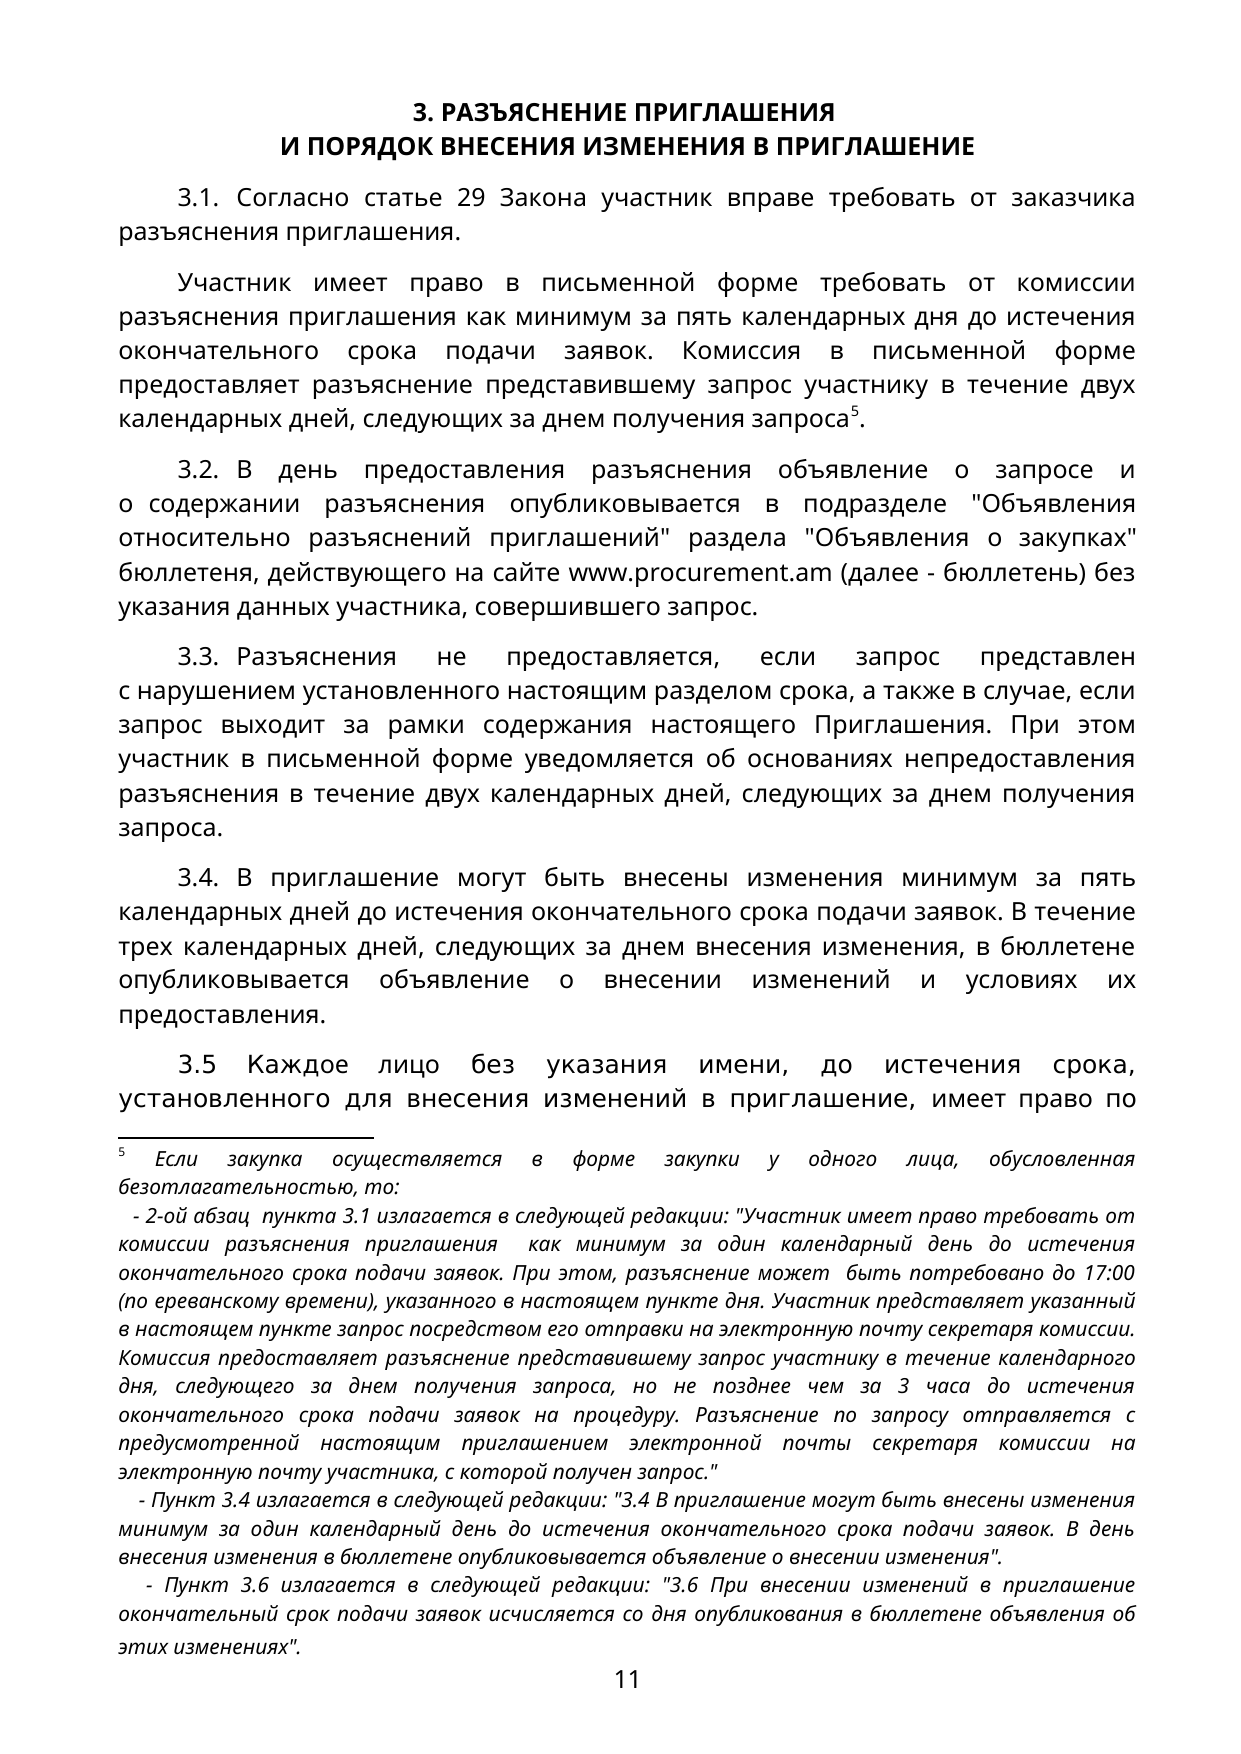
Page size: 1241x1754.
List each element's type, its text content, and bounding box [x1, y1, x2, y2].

text 3.3. Разъяснения не предоставляется, если запрос представлен с нарушением установленного настоящим разделом срока, а также в случае, если запрос выходит за рамки содержания настоящего Приглашения. При этом участник в письменной форме уведомляется об основаниях непредоставления разъяснения в течение двух календарных дней, следующих за днем получения запроса. [118, 639, 1137, 843]
text 3.2. В день предоставления разъяснения объявление о запросе и о содержании разъяснения опубликовывается в подразделе "Объявления относительно разъяснений приглашений" раздела "Объявления о закупках" бюллетеня, действующего на сайте www.procurement.am (далее - бюллетень) без указания данных участника, совершившего запрос. [118, 452, 1137, 622]
text 3.4. В приглашение могут быть внесены изменения минимум за пять календарных дней до истечения окончательного срока подачи заявок. В течение трех календарных дней, следующих за днем внесения изменения, в бюллетене опубликовывается объявление о внесении изменений и условиях их предоставления. [118, 860, 1137, 1030]
text 3. РАЗЪЯСНЕНИЕ ПРИГЛАШЕНИЯ И ПОРЯДОК ВНЕСЕНИЯ ИЗМЕНЕНИЯ В ПРИГЛАШЕНИЕ [118, 95, 1137, 163]
text 3.1. Согласно статье 29 Закона участник вправе требовать от заказчика разъяснения приглашения. [118, 180, 1137, 248]
text Участник имеет право в письменной форме требовать от комиссии разъяснения приглашения как минимум за пять календарных дня до истечения окончательного срока подачи заявок. Комиссия в письменной форме предоставляет разъяснение представившему запрос участнику в течение двух календарных дней, следующих за днем получения запроса5. [118, 264, 1137, 435]
text 3.5 Каждое лицо без указания имени, до истечения срока, установленного для внесения изменений в приглашение, имеет право по электронной почте представить секретарю оценочной комиссии обоснования по характеристикам предмета закупки установленным приглашением с точки зрения предусмотренных Законом требований обеспечения конкуренции и исключения дискриминации. В случае признания представленных обоснований приемлемыми оценочная комиссия в установленный срок вносит обусловленные ими изменения в приглашение. [118, 1047, 1137, 1115]
